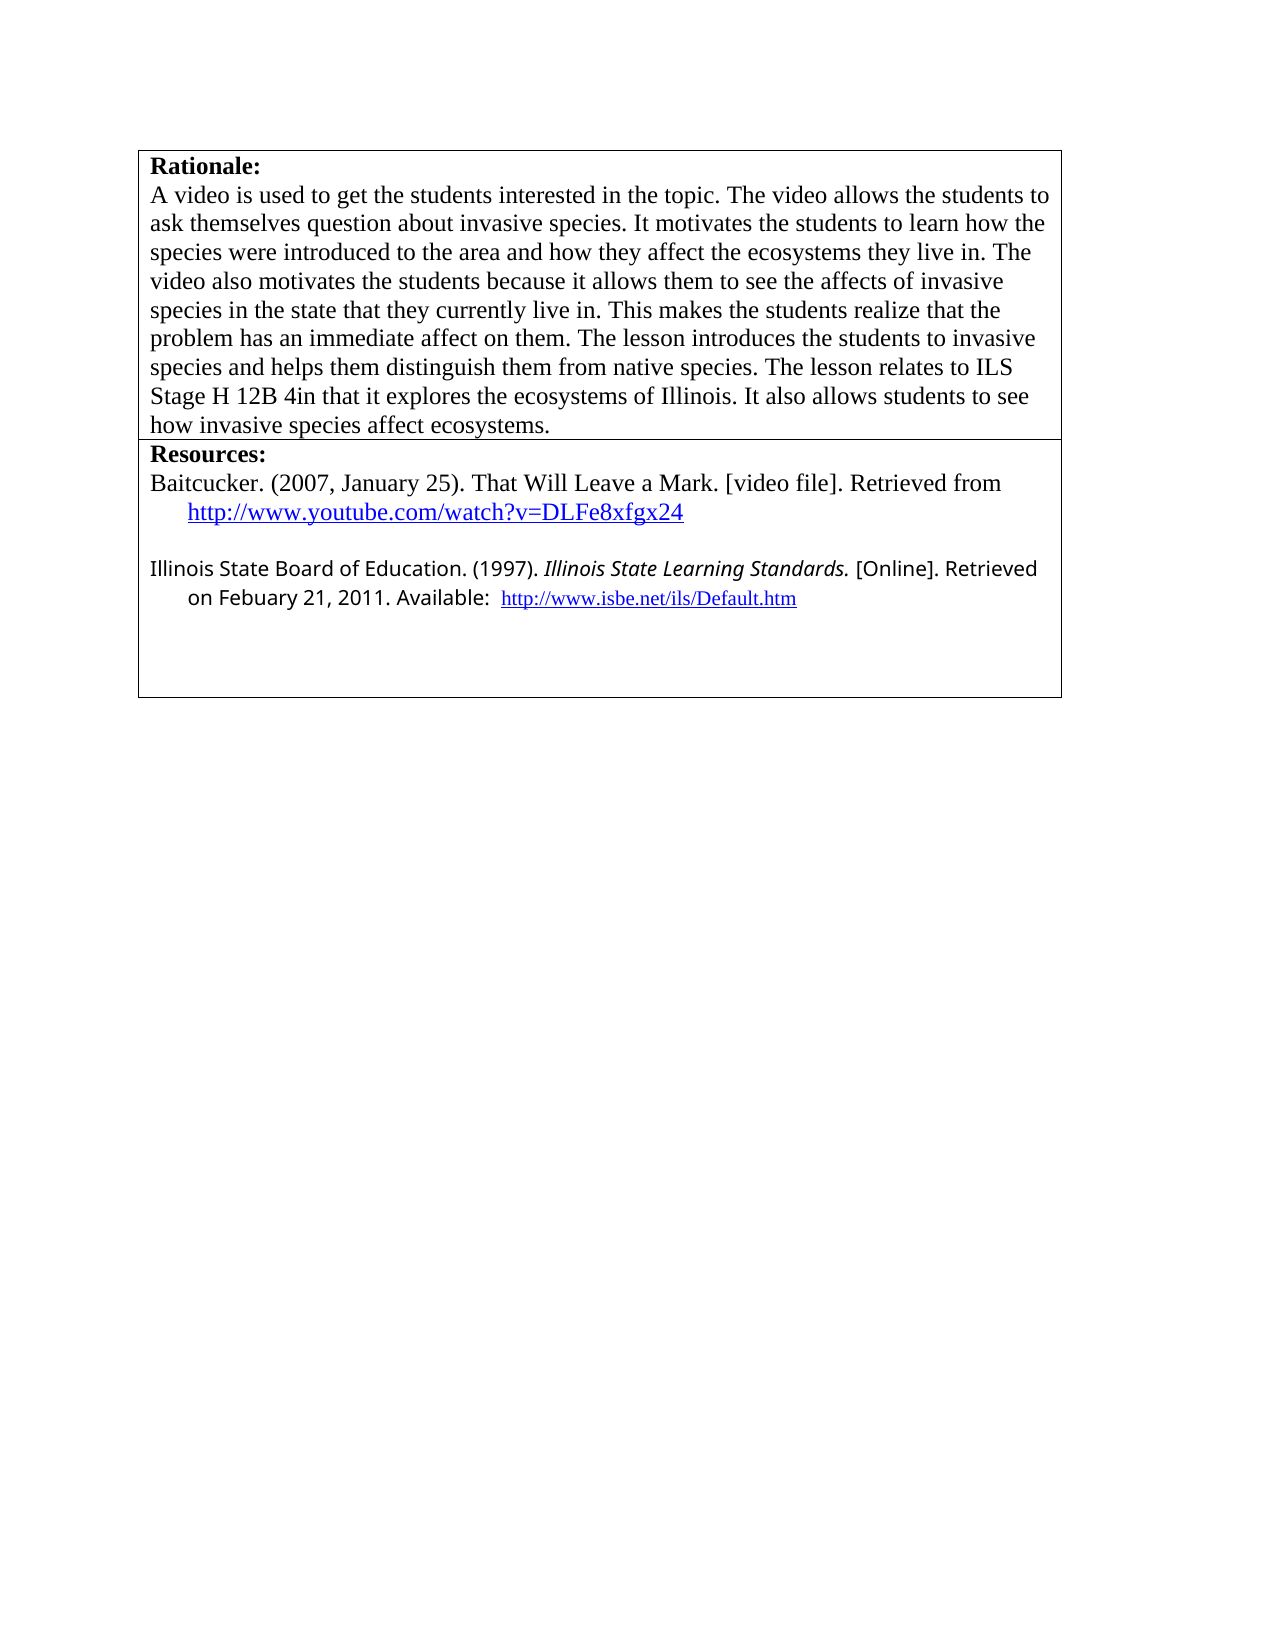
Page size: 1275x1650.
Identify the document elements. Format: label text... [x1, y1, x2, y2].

table_cell Rationale: A video is used to get the students interested in the topic. The video allows the students to ask themselves question about invasive species. It motivates the students to learn how the species were introduced to the area and how they affect the ecosystems they live in. The video also motivates the students because it allows them to see the affects of invasive species in the state that they currently live in. This makes the students realize that the problem has an immediate affect on them. The lesson introduces the students to invasive species and helps them distinguish them from native species. The lesson relates to ILS Stage H 12B 4in that it explores the ecosystems of Illinois. It also allows students to see how invasive species affect ecosystems. [139, 151, 1061, 438]
table_cell Resources: Baitcucker. (2007, January 25). That Will Leave a Mark. [video file]. Retrieved from http://www.youtube.com/watch?v=DLFe8xfgx24 Illinois State Board of Education. (1997). Illinois State Learning Standards. [Online]. Retrieved on Febuary 21, 2011. Available: http://www.isbe.net/ils/Default.htm [139, 440, 1061, 697]
